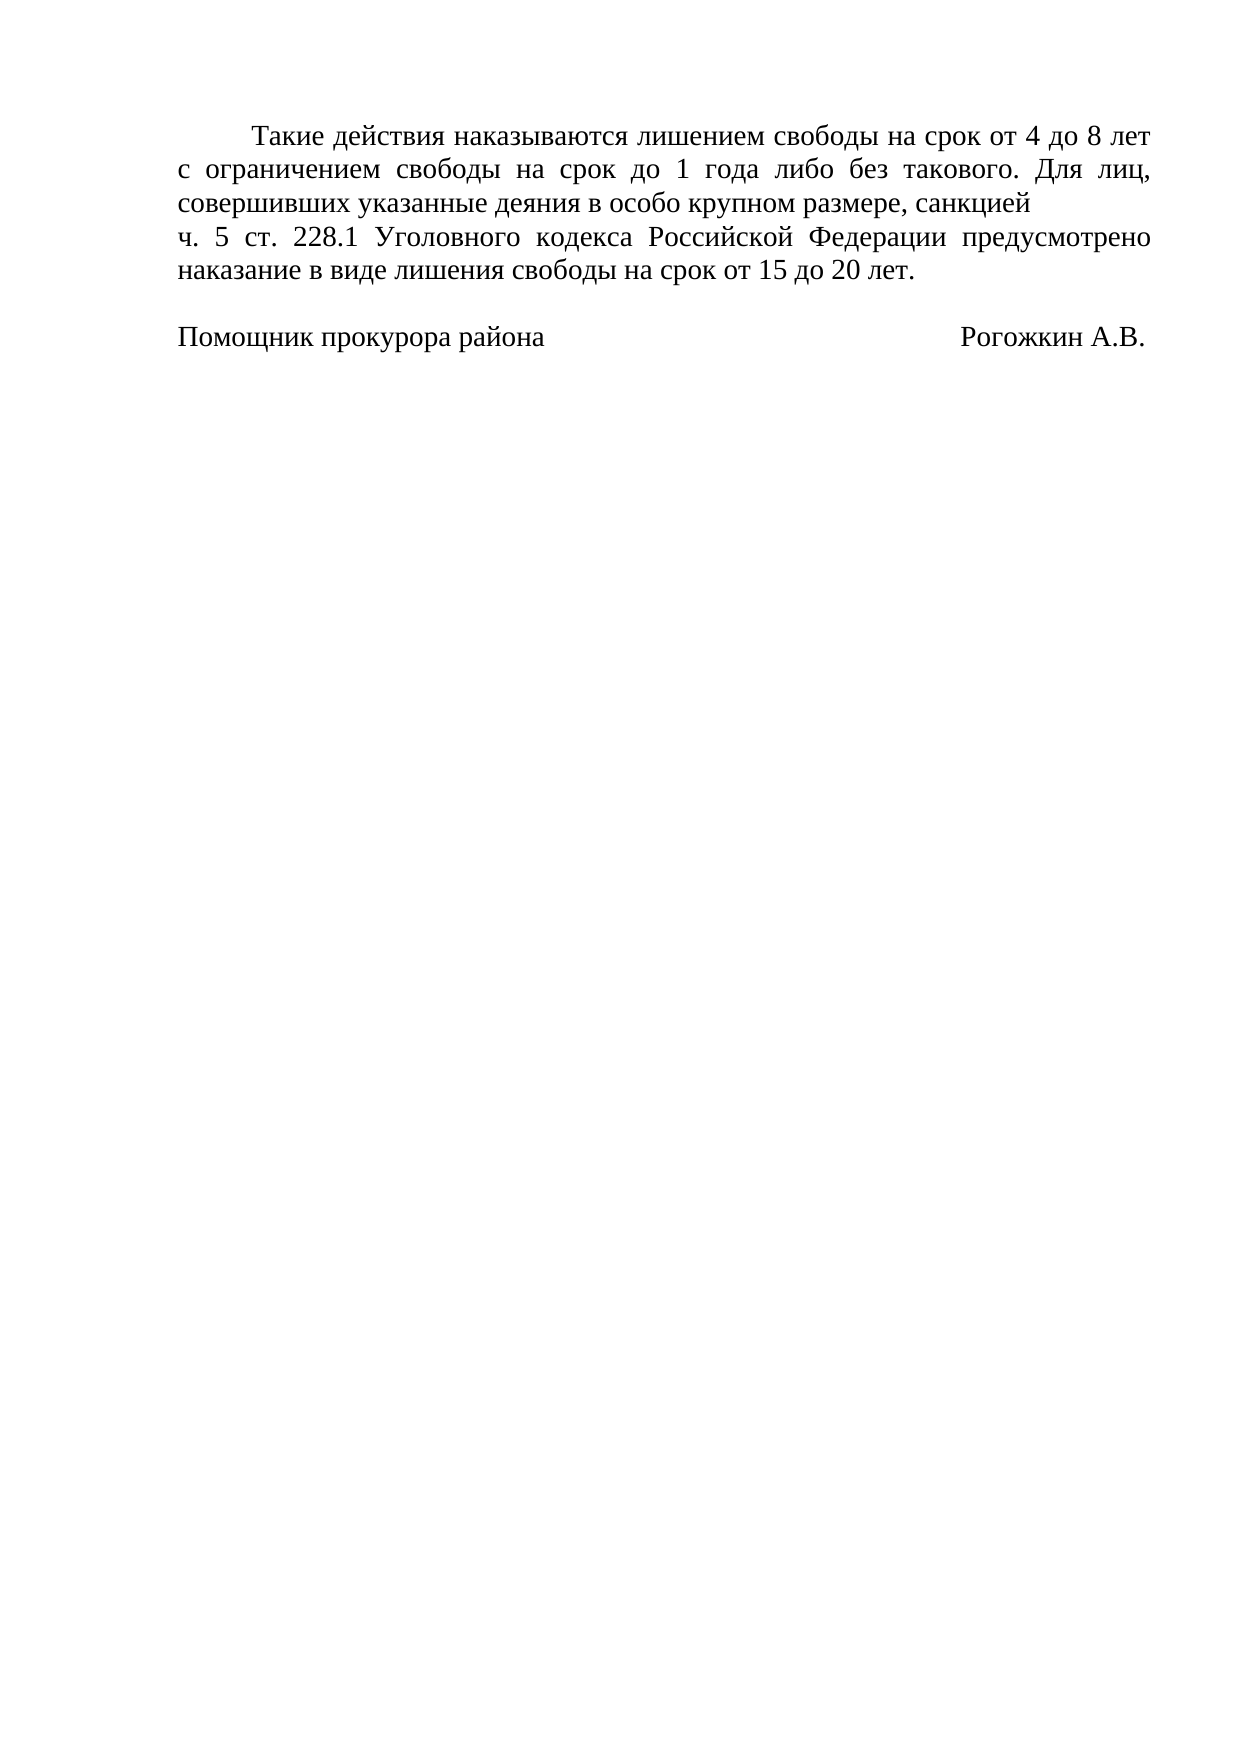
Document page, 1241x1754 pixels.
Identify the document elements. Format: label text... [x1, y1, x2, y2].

text Такие действия наказываются лишением свободы на срок от 4 до 8 лет с ограничением свободы на срок до 1 года либо без такового. Для лиц, совершивших указанные деяния в особо крупном размере, санкцией [177, 118, 1152, 219]
text Помощник прокурора района Рогожкин А.В. [177, 319, 1152, 353]
text ч. 5 ст. 228.1 Уголовного кодекса Российской Федерации предусмотрено наказание в виде лишения свободы на срок от 15 до 20 лет. [177, 219, 1152, 286]
